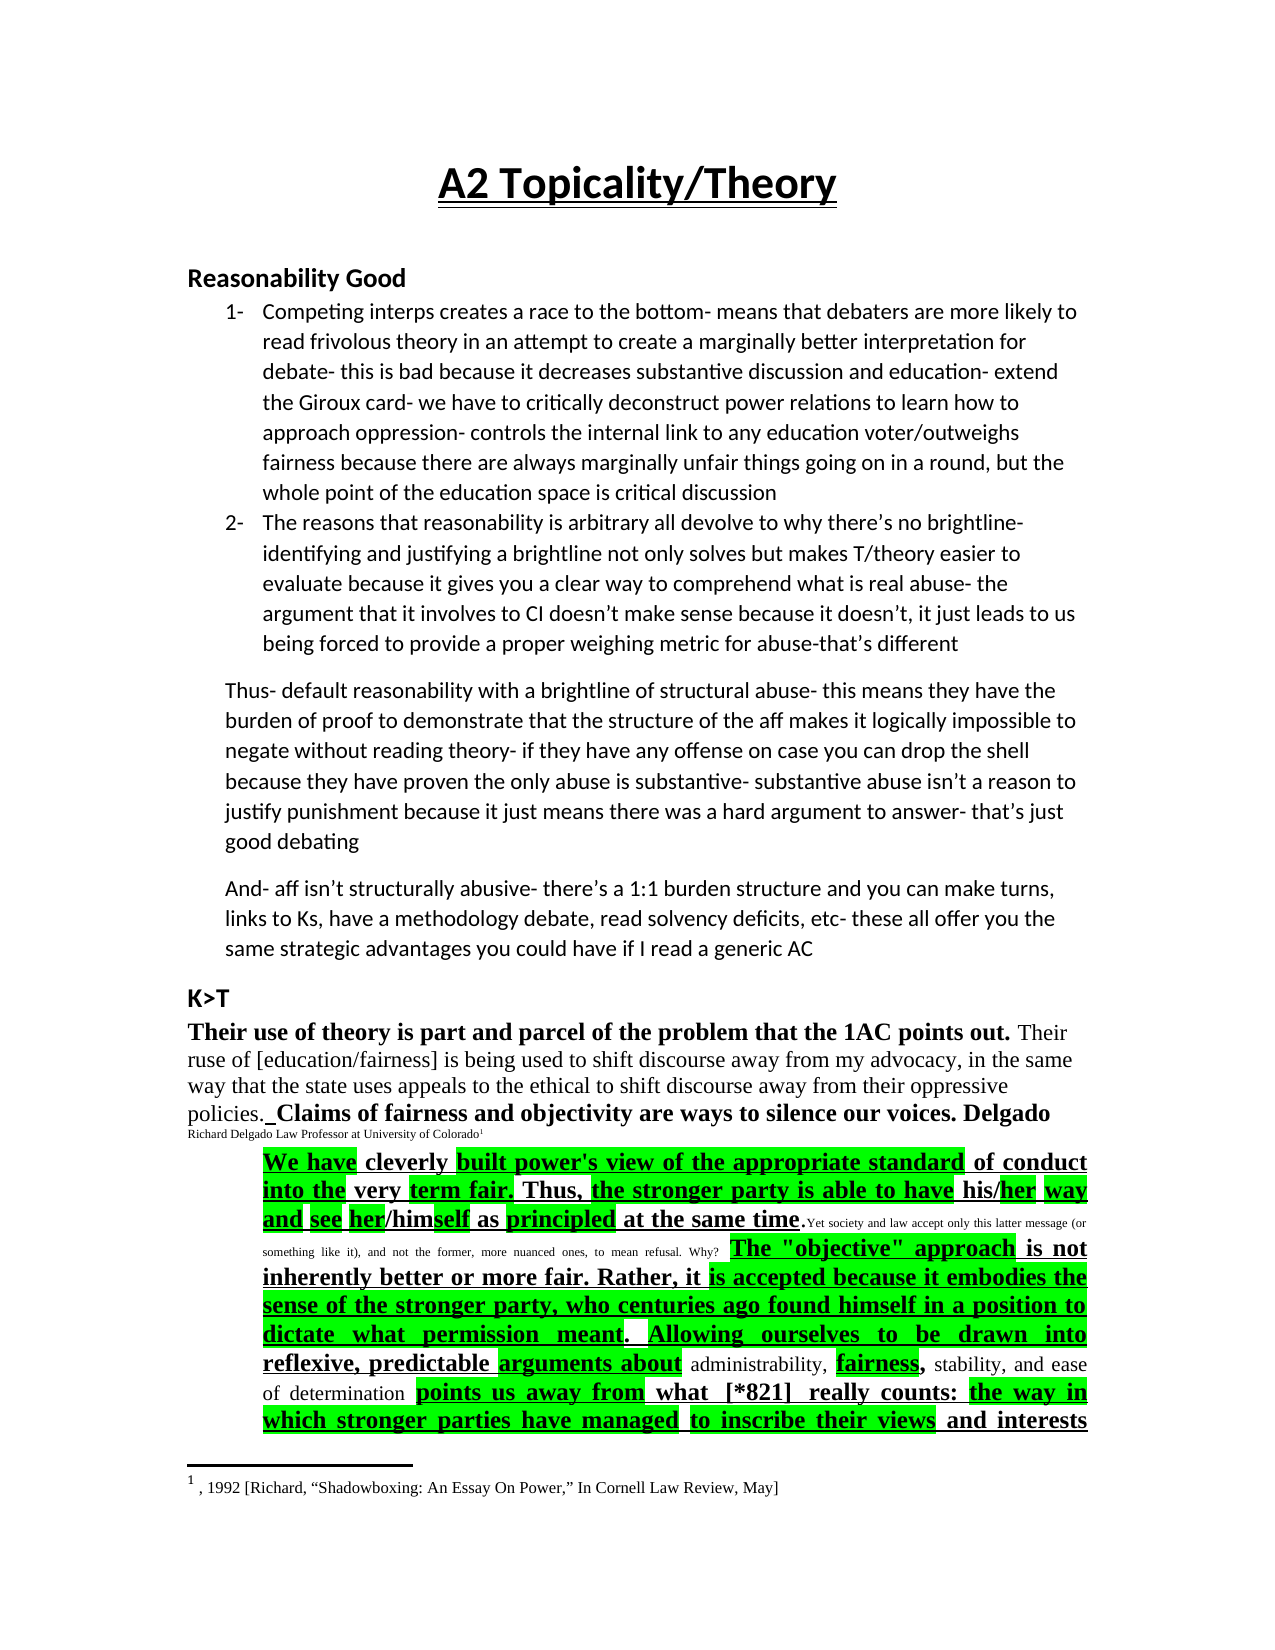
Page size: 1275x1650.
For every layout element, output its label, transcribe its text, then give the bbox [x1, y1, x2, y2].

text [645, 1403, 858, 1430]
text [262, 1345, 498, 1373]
text Their use of theory is part and parcel of the problem that the 1AC points out. Their ruse of [education/fairness] is being used to shift discourse away from my advocacy, in the same way that the state uses appeals to the ethical to shift discourse away from their oppressive policies. Claims of fairness and objectivity are ways to silence our voices. Delgado Richard Delgado Law Professor at University of Colorado [187, 1017, 1087, 1142]
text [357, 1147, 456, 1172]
list The reasons that reasonability is arbitrary all devolve to why there’s no brightline- identifying and justifying a brightline not only solves but makes T/theory easier to evaluate because it gives you a clear way to comprehend what is real abuse- the argument that it involves to CI doesn’t make sense because it doesn’t, it just leads to us being forced to provide a proper weighing metric for abuse-that’s different [225, 508, 1087, 657]
subtitle A2 Topicality/Theory [187, 154, 1087, 210]
text And- aff isn’t structurally abusive- there’s a 1:1 burden structure and you can make turns, links to Ks, have a methodology debate, read solvency deficits, etc- these all offer you the same strategic advantages you could have if I read a generic AC [225, 874, 1087, 962]
subtitle K>T [187, 981, 1087, 1014]
list Competing interps creates a race to the bottom- means that debaters are more likely to read frivolous theory in an attempt to create a marginally better interpretation for debate- this is bad because it decreases substantive discussion and education- extend the Giroux card- we have to critically deconstruct power relations to learn how to approach oppression- controls the internal link to any education voter/outweighs fairness because there are always marginally unfair things going on in a round, but the whole point of the education space is critical discussion [225, 297, 1087, 506]
subtitle Reasonability Good [187, 261, 1087, 294]
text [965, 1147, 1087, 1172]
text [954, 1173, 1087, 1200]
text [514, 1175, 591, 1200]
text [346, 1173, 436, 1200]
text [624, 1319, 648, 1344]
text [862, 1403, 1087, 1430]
text Thus- default reasonability with a brightline of structural abuse- this means they have the burden of proof to demonstrate that the structure of the aff makes it logically impossible to negate without reading theory- if they have any offense on case you can drop the shell because they have proven the only abuse is substantive- substantive abuse isn’t a reason to justify punishment because it just means there was a hard argument to answer- that’s just good debating [225, 676, 1087, 855]
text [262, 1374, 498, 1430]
